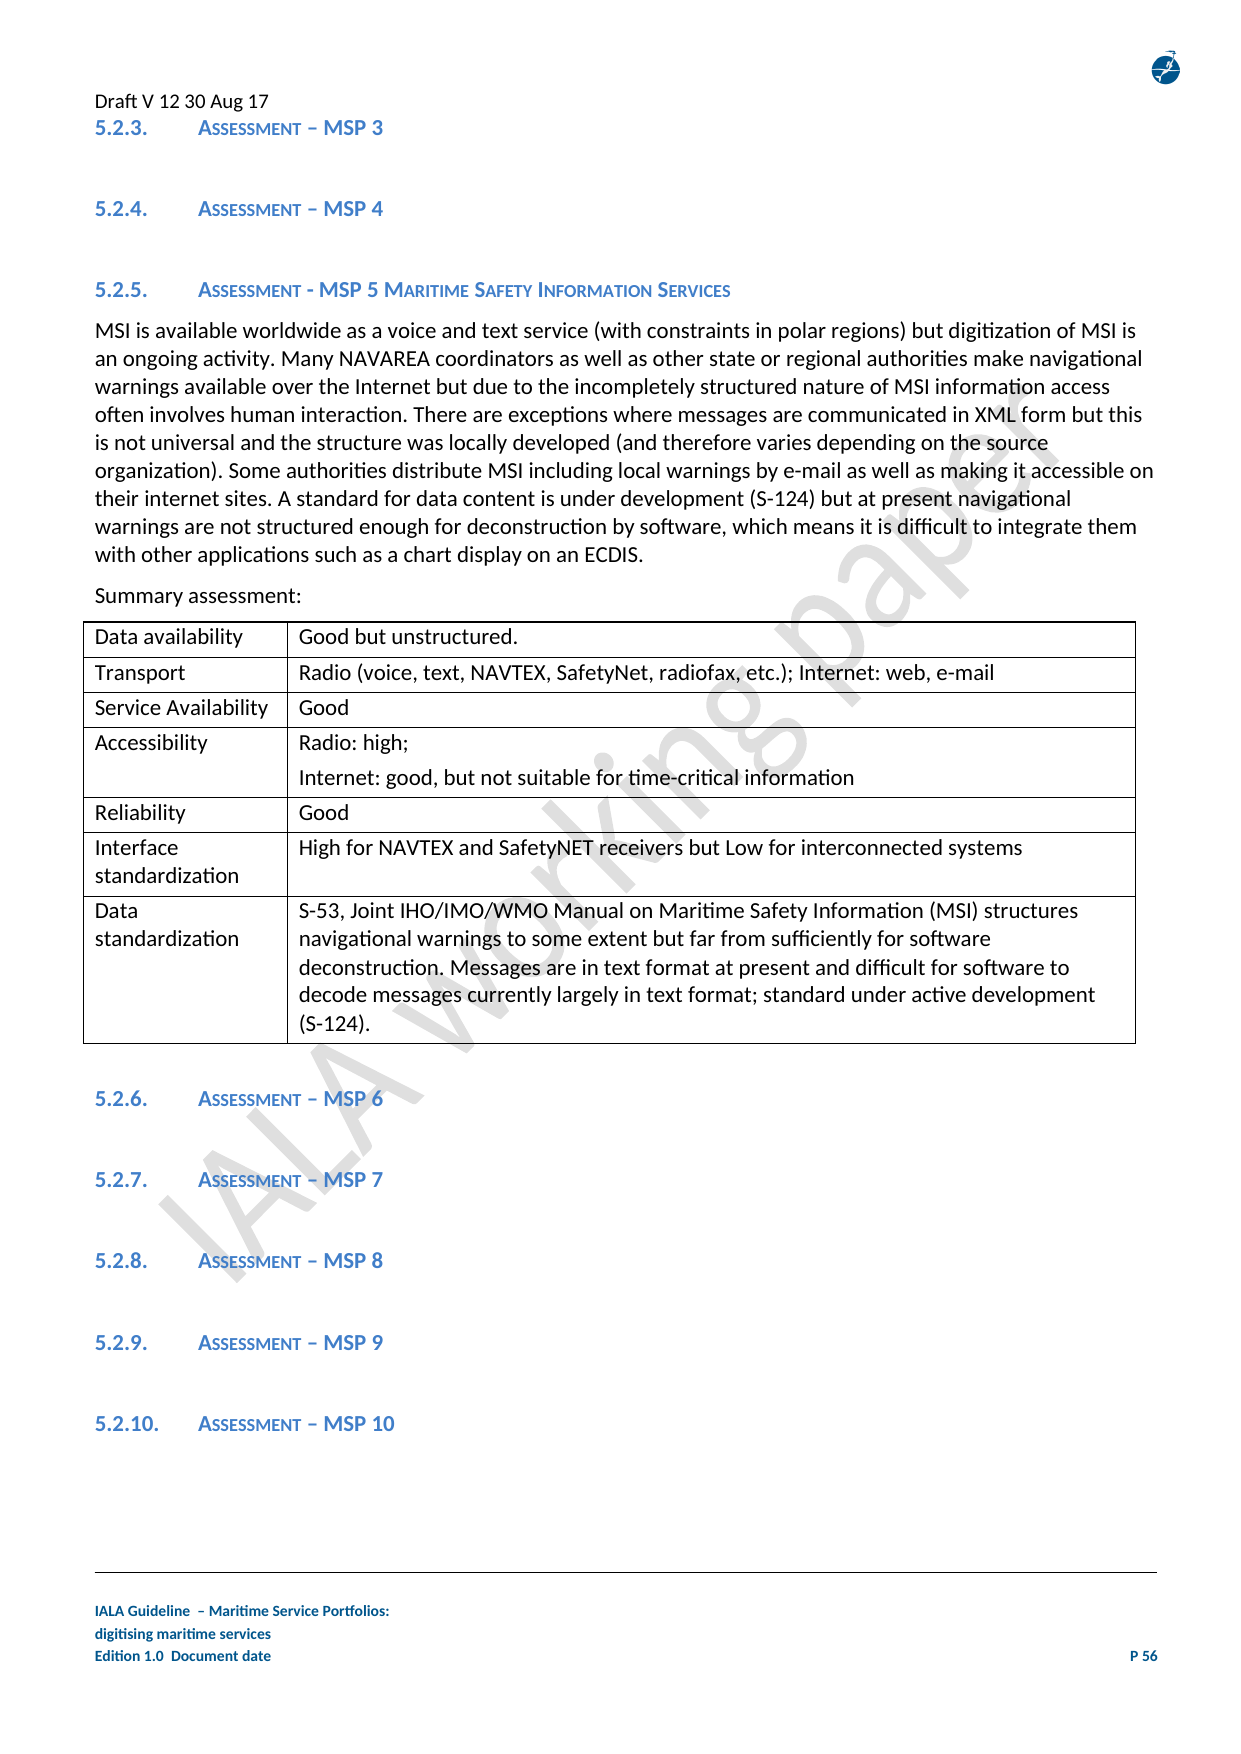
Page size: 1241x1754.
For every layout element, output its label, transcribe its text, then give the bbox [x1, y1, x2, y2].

subtitle Assessment – MSP 8 [94, 1247, 1157, 1274]
table_cell Accessibility [84, 728, 287, 797]
table_cell Interface standardization [84, 833, 287, 896]
text MSI is available worldwide as a voice and text service (with constraints in polar regions) but digitization of MSI is an ongoing activity. Many NAVAREA coordinators as well as other state or regional authorities make navigational warnings available over the Internet but due to the incompletely structured nature of MSI information access often involves human interaction. There are exceptions where messages are communicated in XML form but this is not universal and the structure was locally developed (and therefore varies depending on the source organization). Some authorities distribute MSI including local warnings by e-mail as well as making it accessible on their internet sites. A standard for data content is under development (S-124) but at present navigational warnings are not structured enough for deconstruction by software, which means it is difficult to integrate them with other applications such as a chart display on an ECDIS. [94, 316, 1157, 568]
table_header Data availability [84, 623, 287, 657]
subtitle Assessment – MSP 9 [94, 1328, 1157, 1356]
table_cell Reliability [84, 798, 287, 832]
subtitle Assessment – MSP 6 [94, 1084, 1157, 1112]
subtitle Assessment – MSP 7 [94, 1166, 1157, 1193]
table_cell Radio (voice, text, NAVTEX, SafetyNet, radiofax, etc.); Internet: web, e-mail [288, 658, 1135, 692]
table_cell Transport [84, 658, 287, 692]
picture [1120, 0, 1239, 119]
subtitle Assessment - MSP 5 Maritime Safety Information Services [94, 276, 1157, 304]
table_cell Good [288, 693, 1135, 727]
table_cell Data standardization [84, 897, 287, 1043]
subtitle Assessment – MSP 10 [94, 1409, 1157, 1437]
table_cell S-53, Joint IHO/IMO/WMO Manual on Maritime Safety Information (MSI) structures navigational warnings to some extent but far from sufficiently for software deconstruction. Messages are in text format at present and difficult for software to decode messages currently largely in text format; standard under active development (S-124). [288, 897, 1135, 1043]
table_header Good but unstructured. [288, 623, 1135, 657]
subtitle Assessment – MSP 3 [94, 113, 1157, 142]
table_cell Good [288, 798, 1135, 832]
table_cell Service Availability [84, 693, 287, 727]
text Summary assessment: [94, 581, 1157, 609]
table_cell High for NAVTEX and SafetyNET receivers but Low for interconnected systems [288, 833, 1135, 896]
subtitle Assessment – MSP 4 [94, 194, 1157, 223]
table_cell Radio: high; Internet: good, but not suitable for time-critical information [288, 728, 1135, 797]
